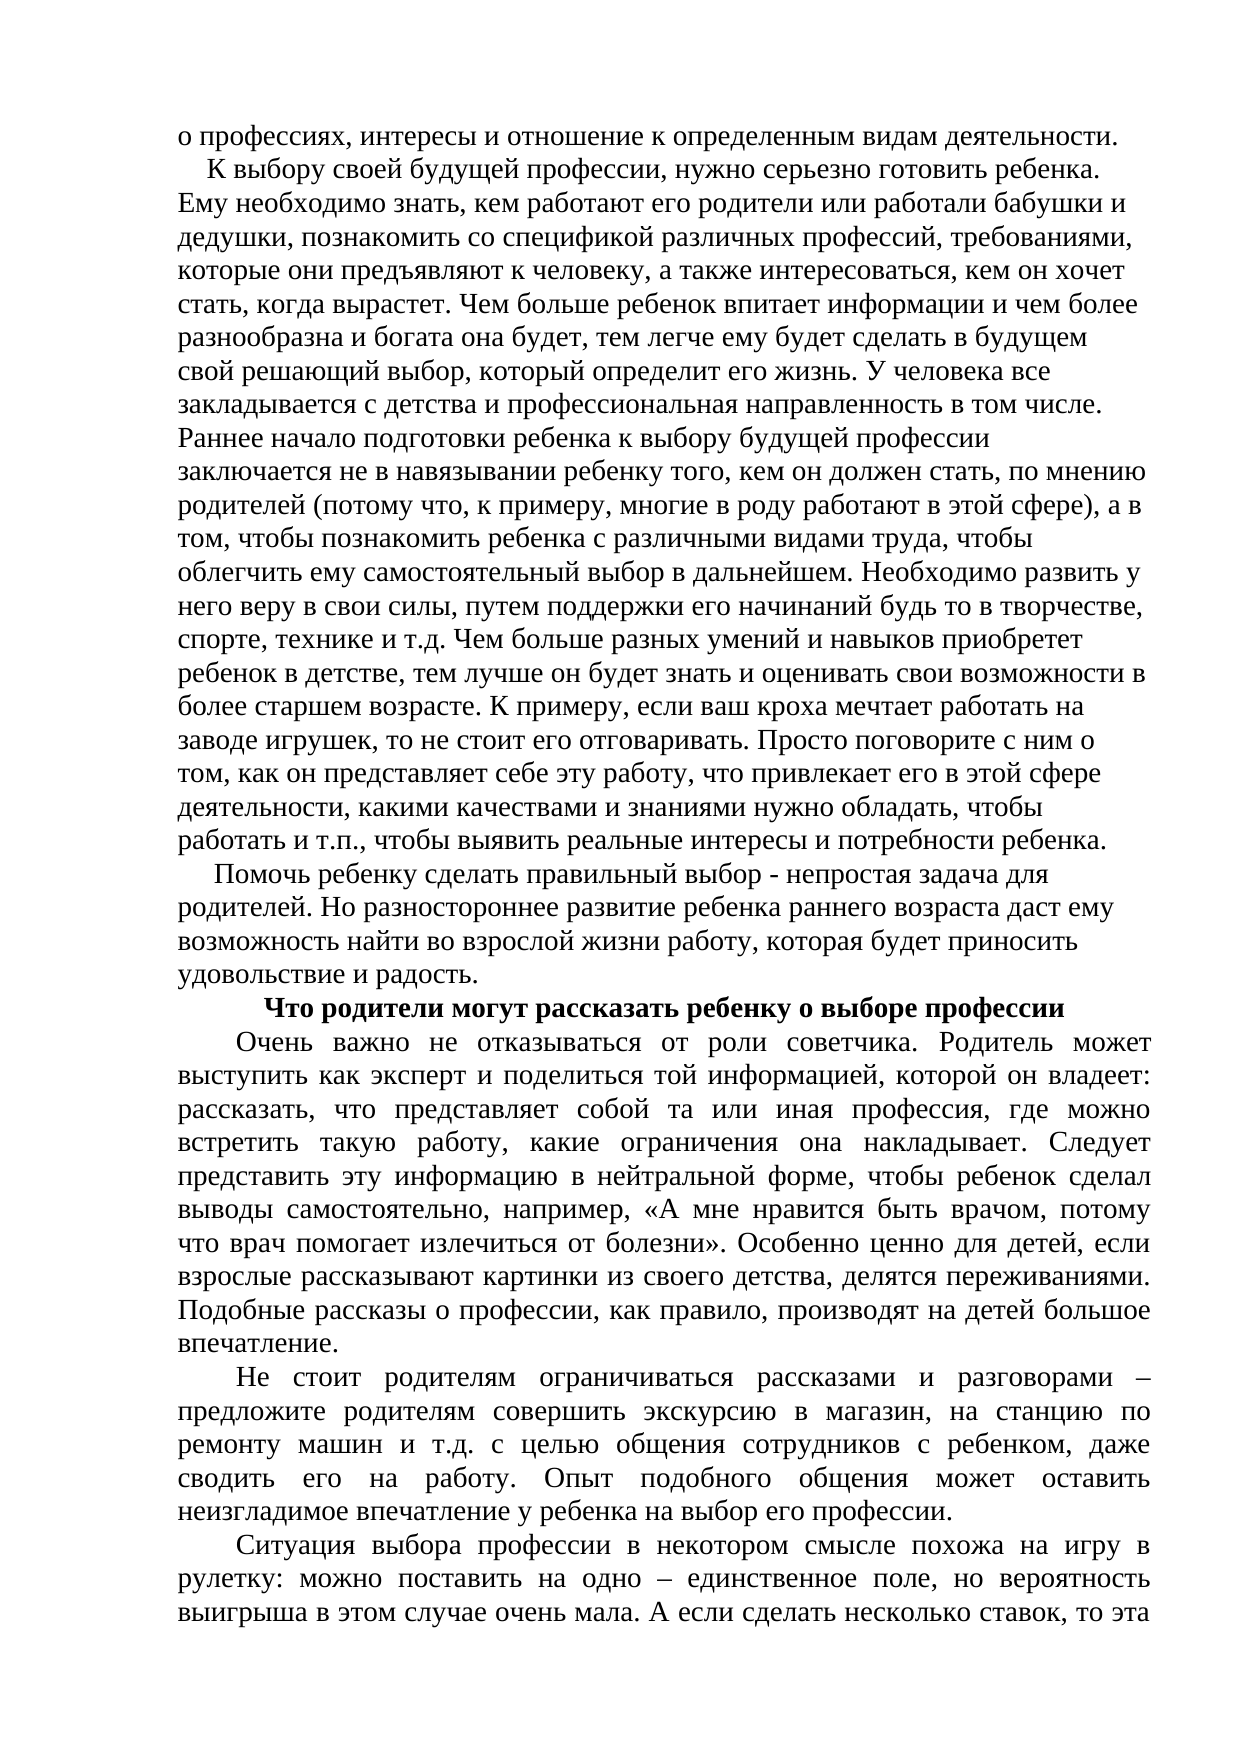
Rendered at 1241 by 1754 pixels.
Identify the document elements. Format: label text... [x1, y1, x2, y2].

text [177, 118, 1152, 990]
text Очень важно не отказываться от роли советчика. Родитель может выступить как эксперт и поделиться той информацией, которой он владеет: рассказать, что представляет собой та или иная профессия, где можно встретить такую работу, какие ограничения она накладывает. Следует представить эту информацию в нейтральной форме, чтобы ребенок сделал выводы самостоятельно, например, «А мне нравится быть врачом, потому что врач помогает излечиться от болезни». Особенно ценно для детей, если взрослые рассказывают картинки из своего детства, делятся переживаниями. Подобные рассказы о профессии, как правило, производят на детей большое впечатление. [177, 1024, 1152, 1359]
text Что родители могут рассказать ребенку о выборе профессии [177, 990, 1152, 1024]
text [177, 1527, 1152, 1627]
text Не стоит родителям ограничиваться рассказами и разговорами – предложите родителям совершить экскурсию в магазин, на станцию по ремонту машин и т.д. с целью общения сотрудников с ребенком, даже сводить его на работу. Опыт подобного общения может оставить неизгладимое впечатление у ребенка на выбор его профессии. [177, 1359, 1152, 1527]
